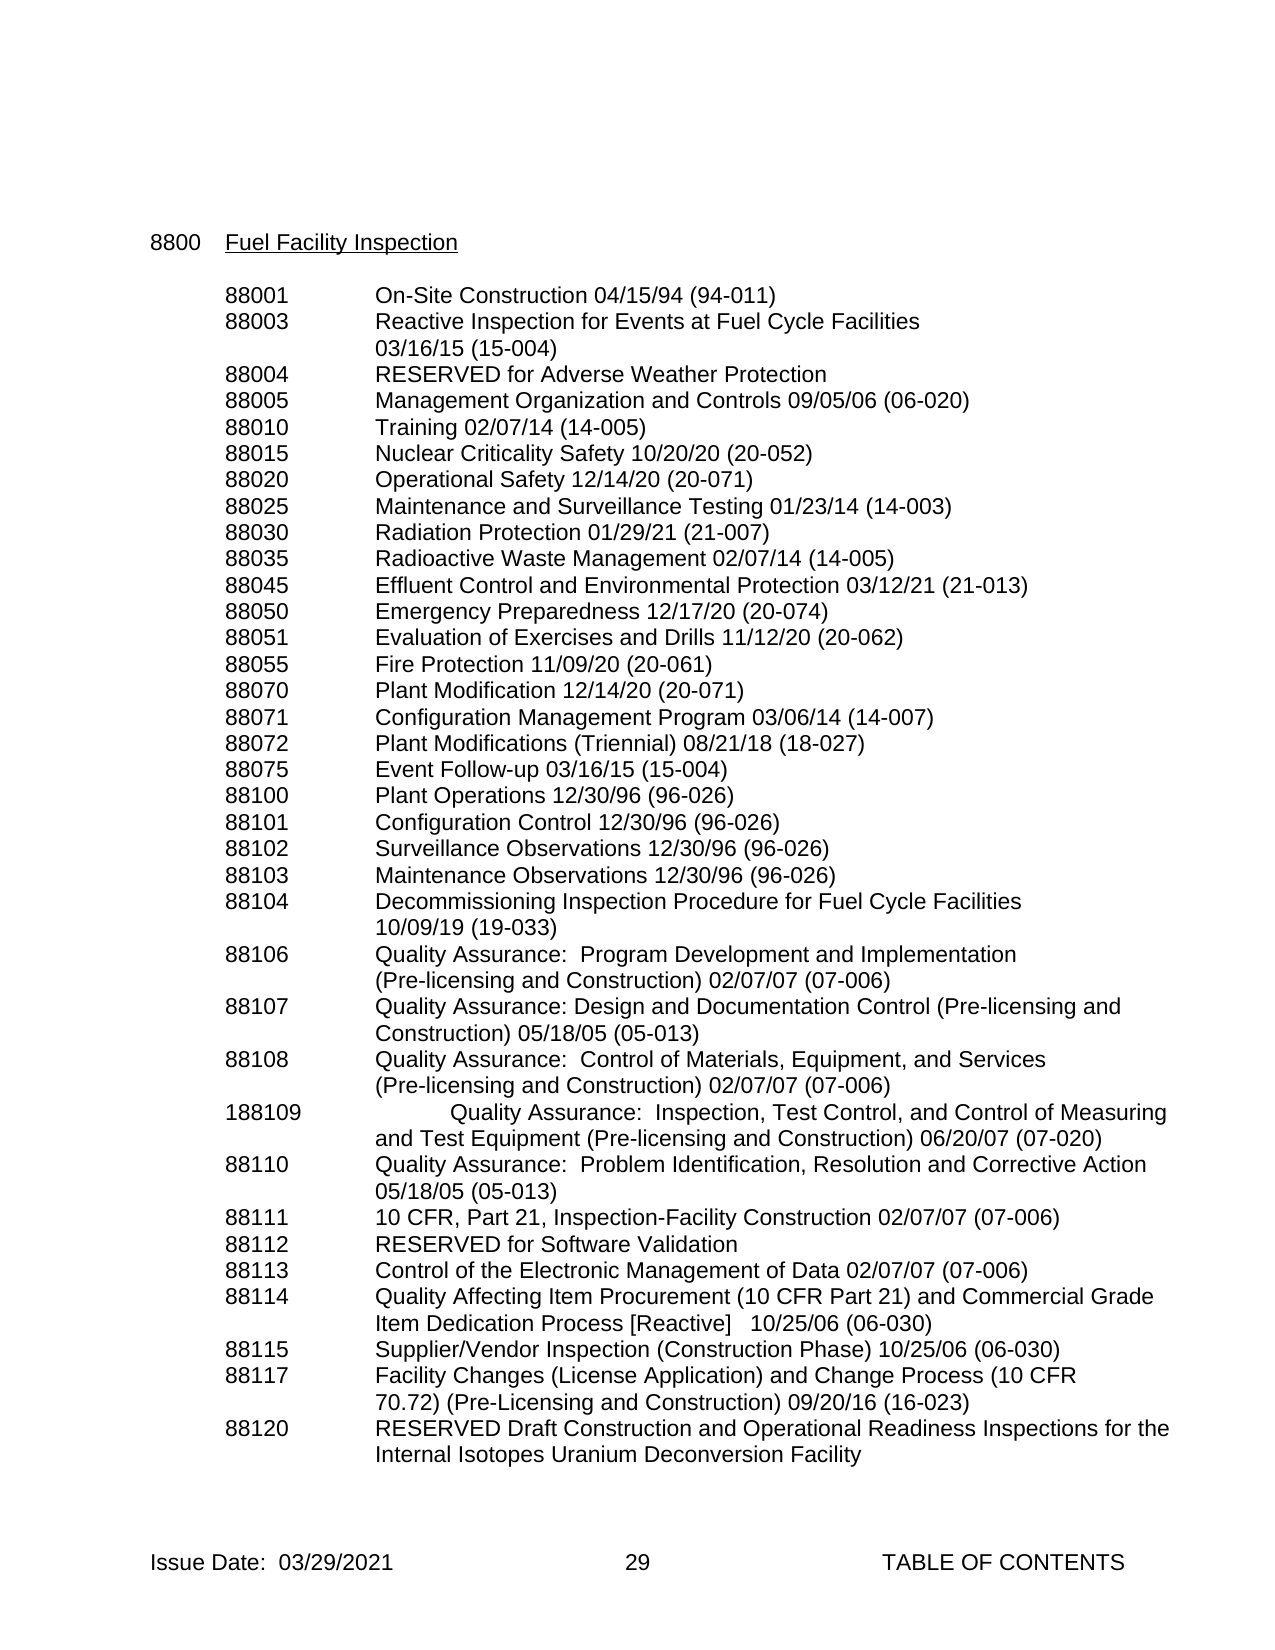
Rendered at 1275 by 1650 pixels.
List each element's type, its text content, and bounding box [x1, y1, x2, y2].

text 88035 Radioactive Waste Management 02/07/14 (14-005) [150, 545, 1172, 572]
text 88102 Surveillance Observations 12/30/96 (96-026) [150, 835, 1172, 862]
text 88114 Quality Affecting Item Procurement (10 CFR Part 21) and Commercial Grade Item Dedication Process [Reactive] 10/25/06 (06-030) [150, 1283, 1172, 1336]
text 88050 Emergency Preparedness 12/17/20 (20-074) [150, 598, 1172, 624]
text 88070 Plant Modification 12/14/20 (20-071) [150, 677, 1172, 703]
text (Pre-licensing and Construction) 02/07/07 (07-006) [150, 1072, 1172, 1099]
text 88100 Plant Operations 12/30/96 (96-026) [150, 782, 1172, 809]
text 88115 Supplier/Vendor Inspection (Construction Phase) 10/25/06 (06-030) [150, 1336, 1172, 1362]
text 88104 Decommissioning Inspection Procedure for Fuel Cycle Facilities [150, 888, 1172, 914]
text 88103 Maintenance Observations 12/30/96 (96-026) [150, 862, 1172, 888]
text 88108 Quality Assurance: Control of Materials, Equipment, and Services [150, 1046, 1172, 1072]
text (Pre-licensing and Construction) 02/07/07 (07-006) [150, 967, 1172, 993]
text 10/09/19 (19-033) [150, 914, 1172, 941]
text 70.72) (Pre-Licensing and Construction) 09/20/16 (16-023) [150, 1389, 1172, 1415]
text 88001 On-Site Construction 04/15/94 (94-011) [150, 282, 1172, 308]
text 88055 Fire Protection 11/09/20 (20-061) [150, 651, 1172, 677]
text 88117 Facility Changes (License Application) and Change Process (10 CFR [150, 1362, 1172, 1389]
text 88101 Configuration Control 12/30/96 (96-026) [150, 809, 1172, 835]
text 88120 RESERVED Draft Construction and Operational Readiness Inspections for the Internal Isotopes Uranium Deconversion Facility [150, 1415, 1172, 1468]
text 88020 Operational Safety 12/14/20 (20-071) [150, 466, 1172, 493]
text 03/16/15 (15-004) [150, 334, 1172, 361]
text 88109 Quality Assurance: Inspection, Test Control, and Control of Measuring and Test Equipment (Pre-licensing and Construction) 06/20/07 (07-020) [150, 1099, 1172, 1151]
text 88111 10 CFR, Part 21, Inspection-Facility Construction 02/07/07 (07-006) [150, 1204, 1172, 1231]
text 88045 Effluent Control and Environmental Protection 03/12/21 (21-013) [150, 572, 1172, 598]
text 88030 Radiation Protection 01/29/21 (21-007) [150, 519, 1172, 545]
text 88113 Control of the Electronic Management of Data 02/07/07 (07-006) [150, 1257, 1172, 1283]
text 88110 Quality Assurance: Problem Identification, Resolution and Corrective Action 05/18/05 (05-013) [150, 1151, 1172, 1204]
text 88004 RESERVED for Adverse Weather Protection [150, 361, 1172, 387]
text 88112 RESERVED for Software Validation [150, 1231, 1172, 1257]
text 88075 Event Follow-up 03/16/15 (15-004) [150, 756, 1172, 782]
text 88071 Configuration Management Program 03/06/14 (14-007) [150, 703, 1172, 730]
text 88072 Plant Modifications (Triennial) 08/21/18 (18-027) [150, 730, 1172, 756]
text 88005 Management Organization and Controls 09/05/06 (06-020) [225, 387, 1172, 413]
text 8800 Fuel Facility Inspection [150, 229, 1172, 255]
text 88015 Nuclear Criticality Safety 10/20/20 (20-052) [150, 440, 1172, 466]
text 88106 Quality Assurance: Program Development and Implementation [150, 941, 1172, 967]
text 88025 Maintenance and Surveillance Testing 01/23/14 (14-003) [150, 493, 1172, 519]
text 88107 Quality Assurance: Design and Documentation Control (Pre-licensing and Construction) 05/18/05 (05-013) [150, 993, 1172, 1046]
text 88051 Evaluation of Exercises and Drills 11/12/20 (20-062) [150, 624, 1172, 651]
text 88010 Training 02/07/14 (14-005) [150, 413, 1172, 440]
text 88003 Reactive Inspection for Events at Fuel Cycle Facilities [150, 308, 1172, 334]
